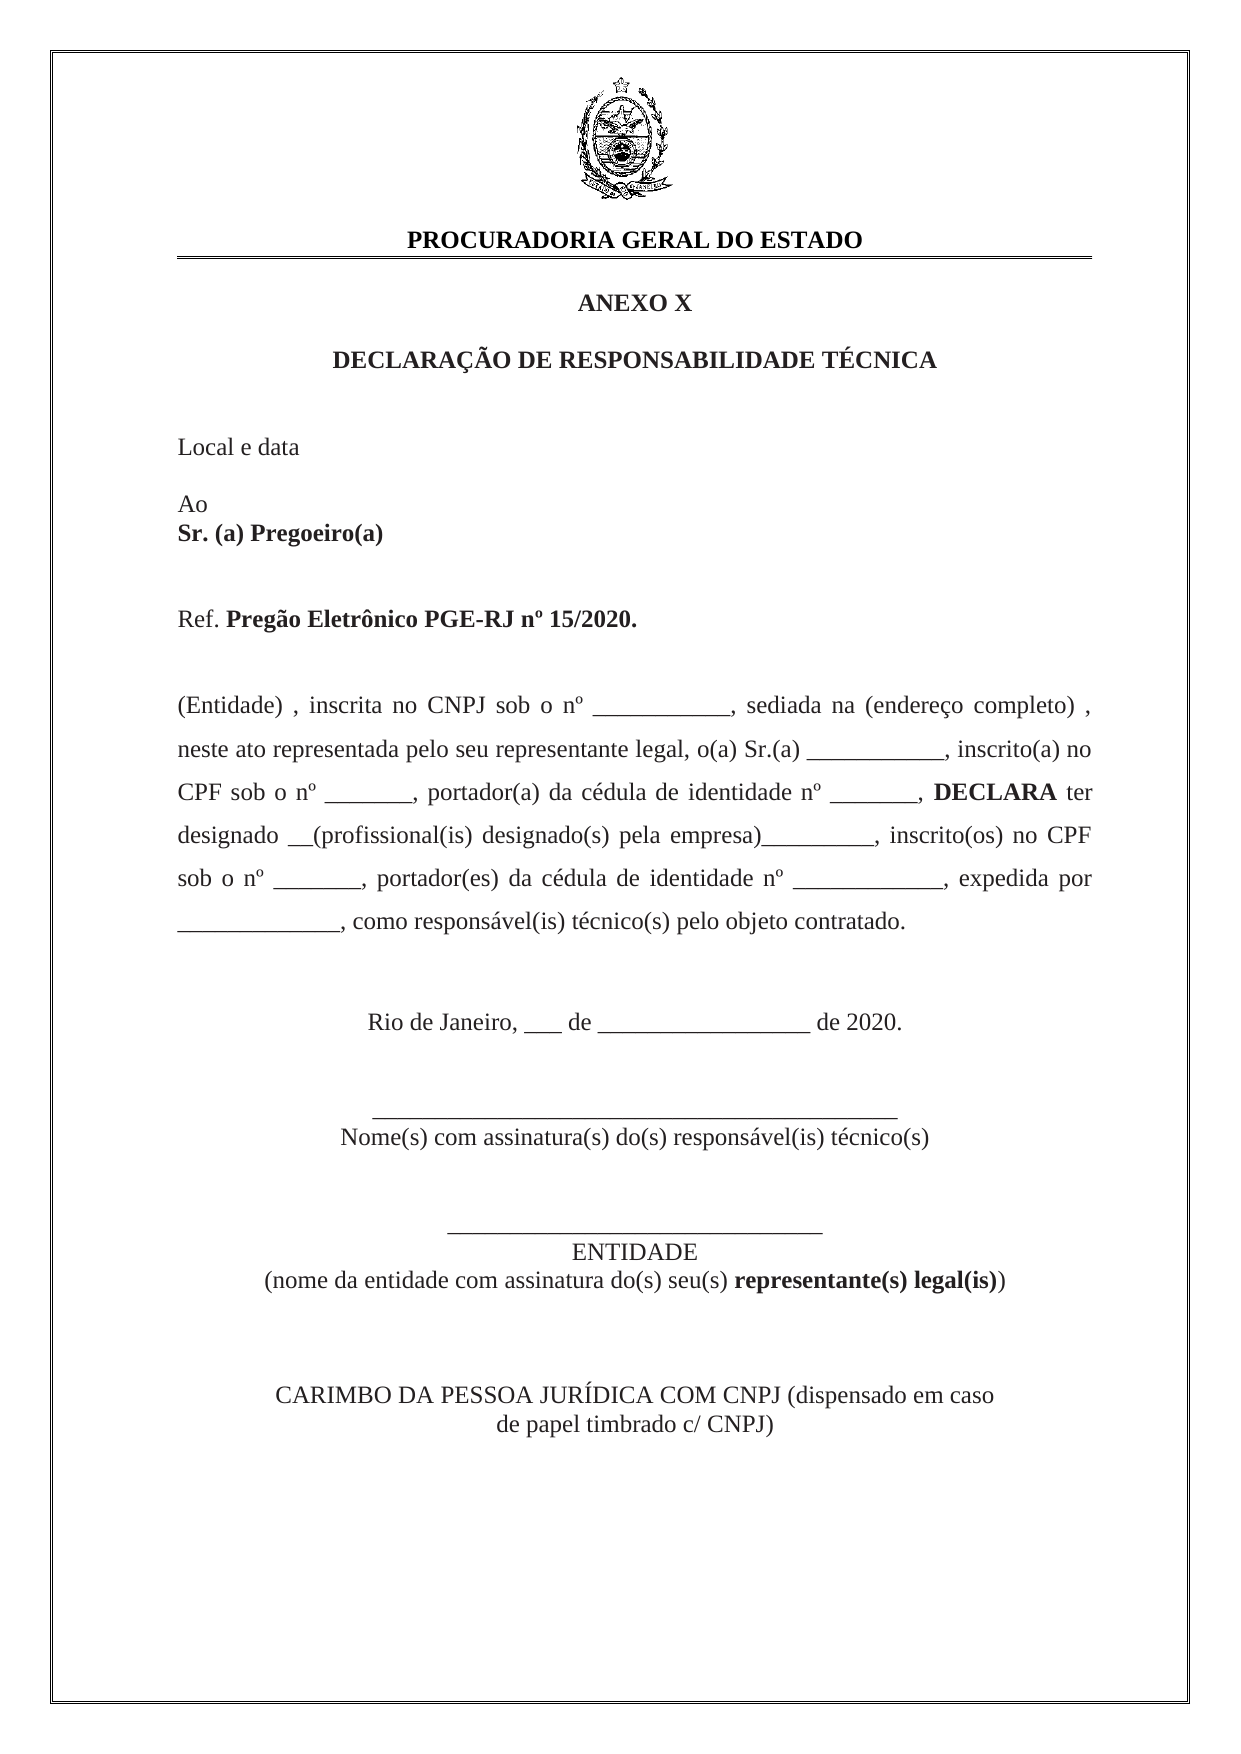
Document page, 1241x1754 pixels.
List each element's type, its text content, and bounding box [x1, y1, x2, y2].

text Local e data [177, 432, 1092, 461]
text CARIMBO DA PESSOA JURÍDICA COM CNPJ (dispensado em caso [177, 1381, 1092, 1409]
text (nome da entidade com assinatura do(s) seu(s) representante(s) legal(is)) [177, 1266, 1092, 1294]
text Ref. Pregão Eletrônico PGE-RJ nº 15/2020. [177, 604, 1092, 633]
text Nome(s) com assinatura(s) do(s) responsável(is) técnico(s) [177, 1122, 1092, 1151]
text Ao [177, 489, 1092, 518]
text ______________________________ [177, 1208, 1092, 1237]
text ENTIDADE [177, 1237, 1092, 1266]
text (Entidade) , inscrita no CNPJ sob o nº ___________, sediada na (endereço completo) , neste ato representada pelo seu representante legal, o(a) Sr.(a) ___________, inscrito(a) no CPF sob o nº _______, portador(a) da cédula de identidade nº _______, DECLARA ter designado __(profissional(is) designado(s) pela empresa)_________, inscrito(os) no CPF sob o nº _______, portador(es) da cédula de identidade nº ____________, expedida por _____________, como responsável(is) técnico(s) pelo objeto contratado. [177, 691, 1092, 935]
text Rio de Janeiro, ___ de _________________ de 2020. [177, 1007, 1092, 1036]
text DECLARAÇÃO DE RESPONSABILIDADE TÉCNICA [177, 346, 1092, 374]
text __________________________________________ [177, 1093, 1092, 1122]
text de papel timbrado c/ CNPJ) [177, 1409, 1092, 1438]
text Sr. (a) Pregoeiro(a) [177, 518, 1092, 547]
text ANEXO X [177, 288, 1092, 317]
picture [574, 73, 695, 226]
